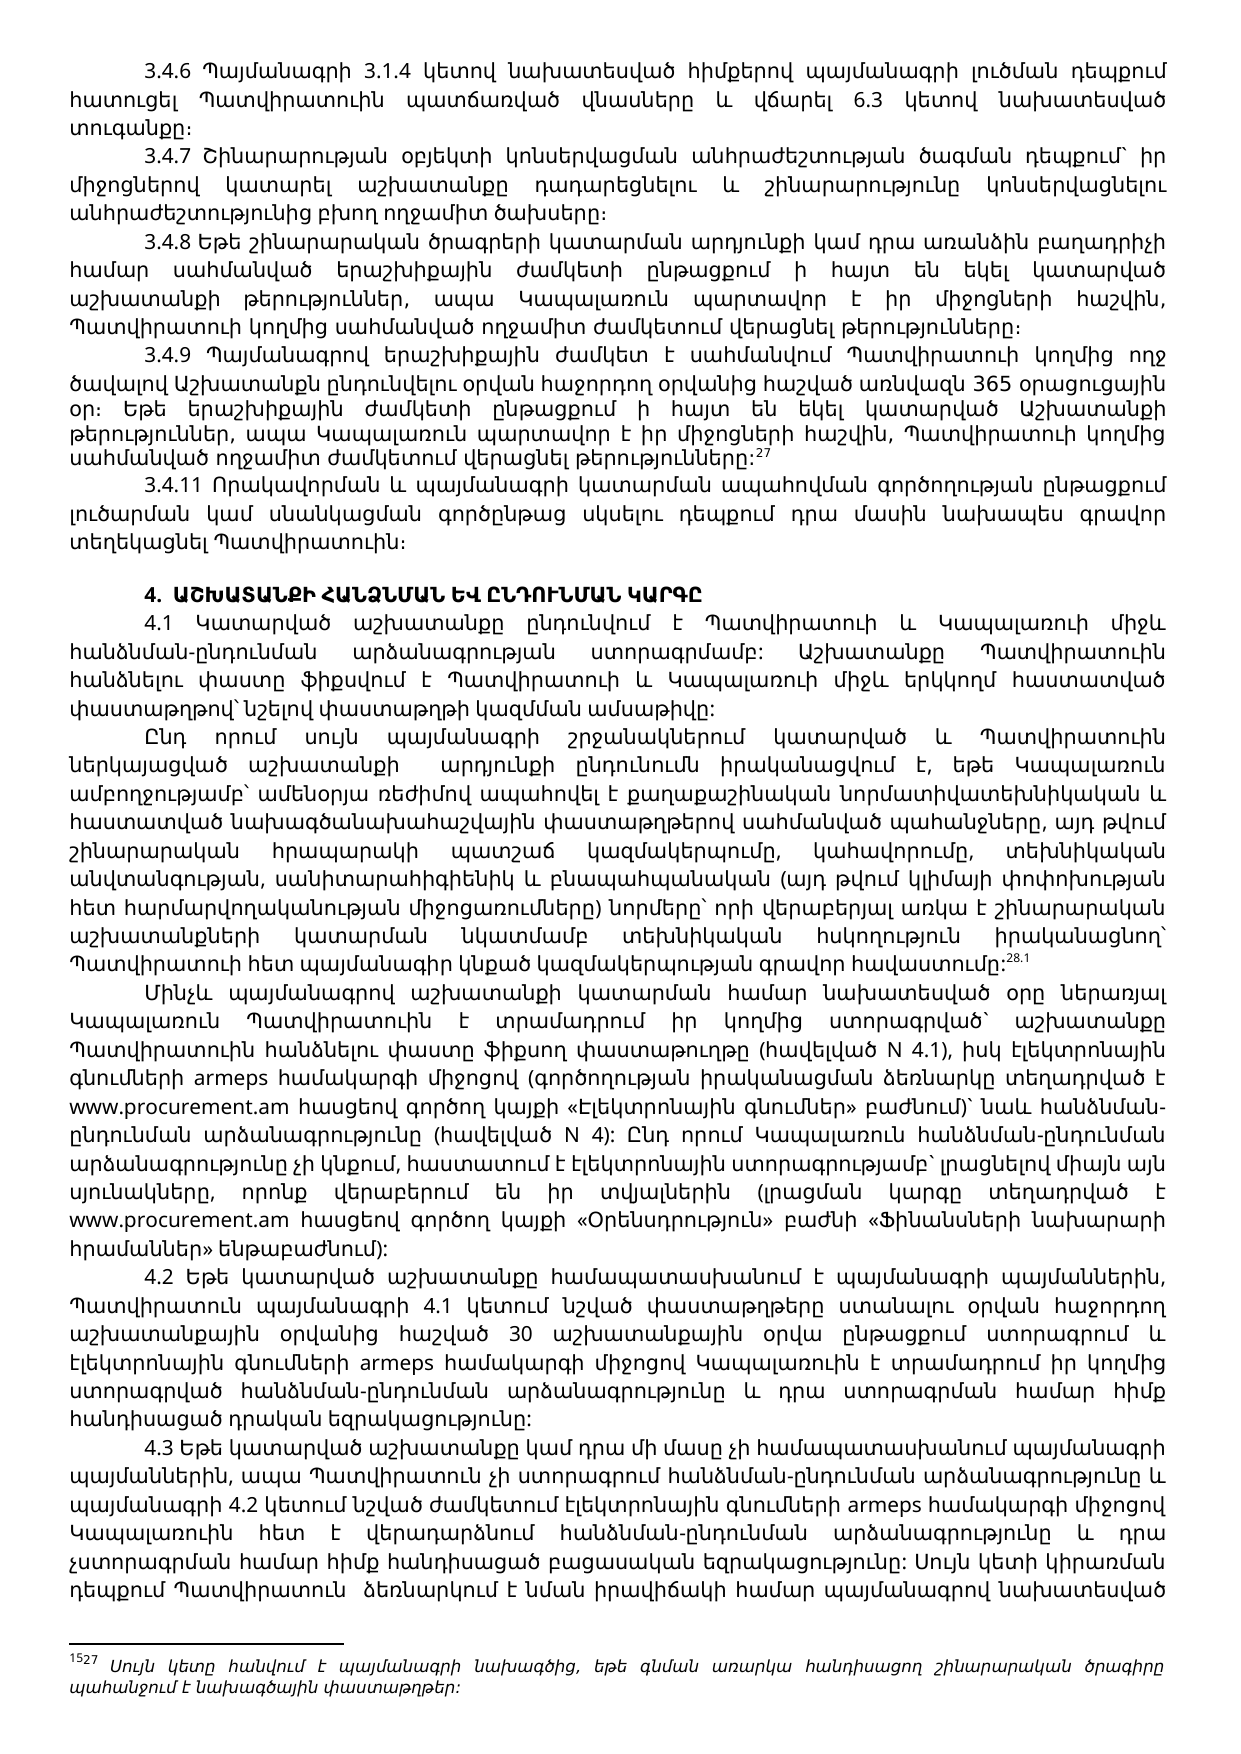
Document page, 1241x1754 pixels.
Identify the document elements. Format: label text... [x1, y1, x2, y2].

text Մինչև պայմանագրով աշխատանքի կատարման համար նախատեսված օրը ներառյալ Կապալառուն Պատվիրատուին է տրամադրում իր կողմից ստորագրված` աշխատանքը Պատվիրատուին հանձնելու փաստը ֆիքսող փաստաթուղթը (հավելված N 4.1), իսկ էլեկտրոնային գնումների armeps համակարգի միջոցով (գործողության իրականացման ձեռնարկը տեղադրված է www.procurement.am հասցեով գործող կայքի «Էլեկտրոնային գնումներ» բաժնում)` նաև հանձնման-ընդունման արձանագրությունը (հավելված N 4): Ընդ որում Կապալառուն հանձնման-ընդունման արձանագրությունը չի կնքում, հաստատում է էլեկտրոնային ստորագրությամբ` լրացնելով միայն այն սյունակները, որոնք վերաբերում են իր տվյալներին (լրացման կարգը տեղադրված է www.procurement.am հասցեով գործող կայքի «Օրենսդրություն» բաժնի «Ֆինանսների նախարարի հրամաններ» ենթաբաժնում): [69, 978, 1167, 1262]
text 3.4.9 Պայմանագրով երաշխիքային ժամկետ է սահմանվում Պատվիրատուի կողմից ողջ ծավալով Աշխատանքն ընդունվելու օրվան հաջորդող օրվանից հաշված առնվազն 365 օրացուցային օր։ Եթե երաշխիքային ժամկետի ընթացքում ի հայտ են եկել կատարված Աշխատանքի թերություններ, ապա Կապալառուն պարտավոր է իր միջոցների հաշվին, Պատվիրատուի կողմից սահմանված ողջամիտ ժամկետում վերացնել թերությունները:27 [69, 341, 1167, 470]
text 3.4.11 Որակավորման և պայմանագրի կատարման ապահովման գործողության ընթացքում լուծարման կամ սնանկացման գործընթաց սկսելու դեպքում դրա մասին նախապես գրավոր տեղեկացնել Պատվիրատուին։ [69, 470, 1167, 556]
text Ընդ որում սույն պայմանագրի շրջանակներում կատարված և Պատվիրատուին ներկայացված աշխատանքի արդյունքի ընդունումն իրականացվում է, եթե Կապալառուն ամբողջությամբ՝ ամենօրյա ռեժիմով ապահովել է քաղաքաշինական նորմատիվատեխնիկական և հաստատված նախագծանախահաշվային փաստաթղթերով սահմանված պահանջները, այդ թվում շինարարական հրապարակի պատշաճ կազմակերպումը, կահավորումը, տեխնիկական անվտանգության, սանիտարահիգիենիկ և բնապահպանական (այդ թվում կլիմայի փոփոխության հետ հարմարվողականության միջոցառումները) նորմերը՝ որի վերաբերյալ առկա է շինարարական աշխատանքների կատարման նկատմամբ տեխնիկական հսկողություն իրականացնող՝ Պատվիրատուի հետ պայմանագիր կնքած կազմակերպության գրավոր հավաստումը:28.1 [69, 722, 1167, 978]
text 4. ԱՇԽԱՏԱՆՔԻ ՀԱՆՁՆՄԱՆ ԵՎ ԸՆԴՈՒՆՄԱՆ ԿԱՐԳԸ [69, 580, 1167, 608]
text 4.1 Կատարված աշխատանքը ընդունվում է Պատվիրատուի և Կապալառուի միջև հանձնման-ընդունման արձանագրության ստորագրմամբ: Աշխատանքը Պատվիրատուին հանձնելու փաստը ֆիքսվում է Պատվիրատուի և Կապալառուի միջև երկկողմ հաստատված փաստաթղթով՝ նշելով փաստաթղթի կազմման ամսաթիվը: [69, 608, 1167, 722]
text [69, 1433, 1167, 1604]
text 4.2 Եթե կատարված աշխատանքը համապատասխանում է պայմանագրի պայմաններին, Պատվիրատուն պայմանագրի 4.1 կետում նշված փաստաթղթերը ստանալու օրվան հաջորդող աշխատանքային օրվանից հաշված 30 աշխատանքային օրվա ընթացքում ստորագրում և էլեկտրոնային գնումների armeps համակարգի միջոցով Կապալառուին է տրամադրում իր կողմից ստորագրված հանձնման-ընդունման արձանագրությունը և դրա ստորագրման համար հիմք հանդիսացած դրական եզրակացությունը: [69, 1262, 1167, 1433]
text 3.4.8 Եթե շինարարական ծրագրերի կատարման արդյունքի կամ դրա առանձին բաղադրիչի համար սահմանված երաշխիքային ժամկետի ընթացքում ի հայտ են եկել կատարված աշխատանքի թերություններ, ապա Կապալառուն պարտավոր է իր միջոցների հաշվին, Պատվիրատուի կողմից սահմանված ողջամիտ ժամկետում վերացնել թերությունները։ [69, 227, 1167, 341]
text 3.4.7 Շինարարության օբյեկտի կոնսերվացման անհրաժեշտության ծագման դեպքում` իր միջոցներով կատարել աշխատանքը դադարեցնելու և շինարարությունը կոնսերվացնելու անհրաժեշտությունից բխող ողջամիտ ծախսերը։ [69, 142, 1167, 227]
text 3.4.6 Պայմանագրի 3.1.4 կետով նախատեսված հիմքերով պայմանագրի լուծման դեպքում հատուցել Պատվիրատուին պատճառված վնասները և վճարել 6.3 կետով նախատեսված տուգանքը։ [69, 56, 1167, 142]
